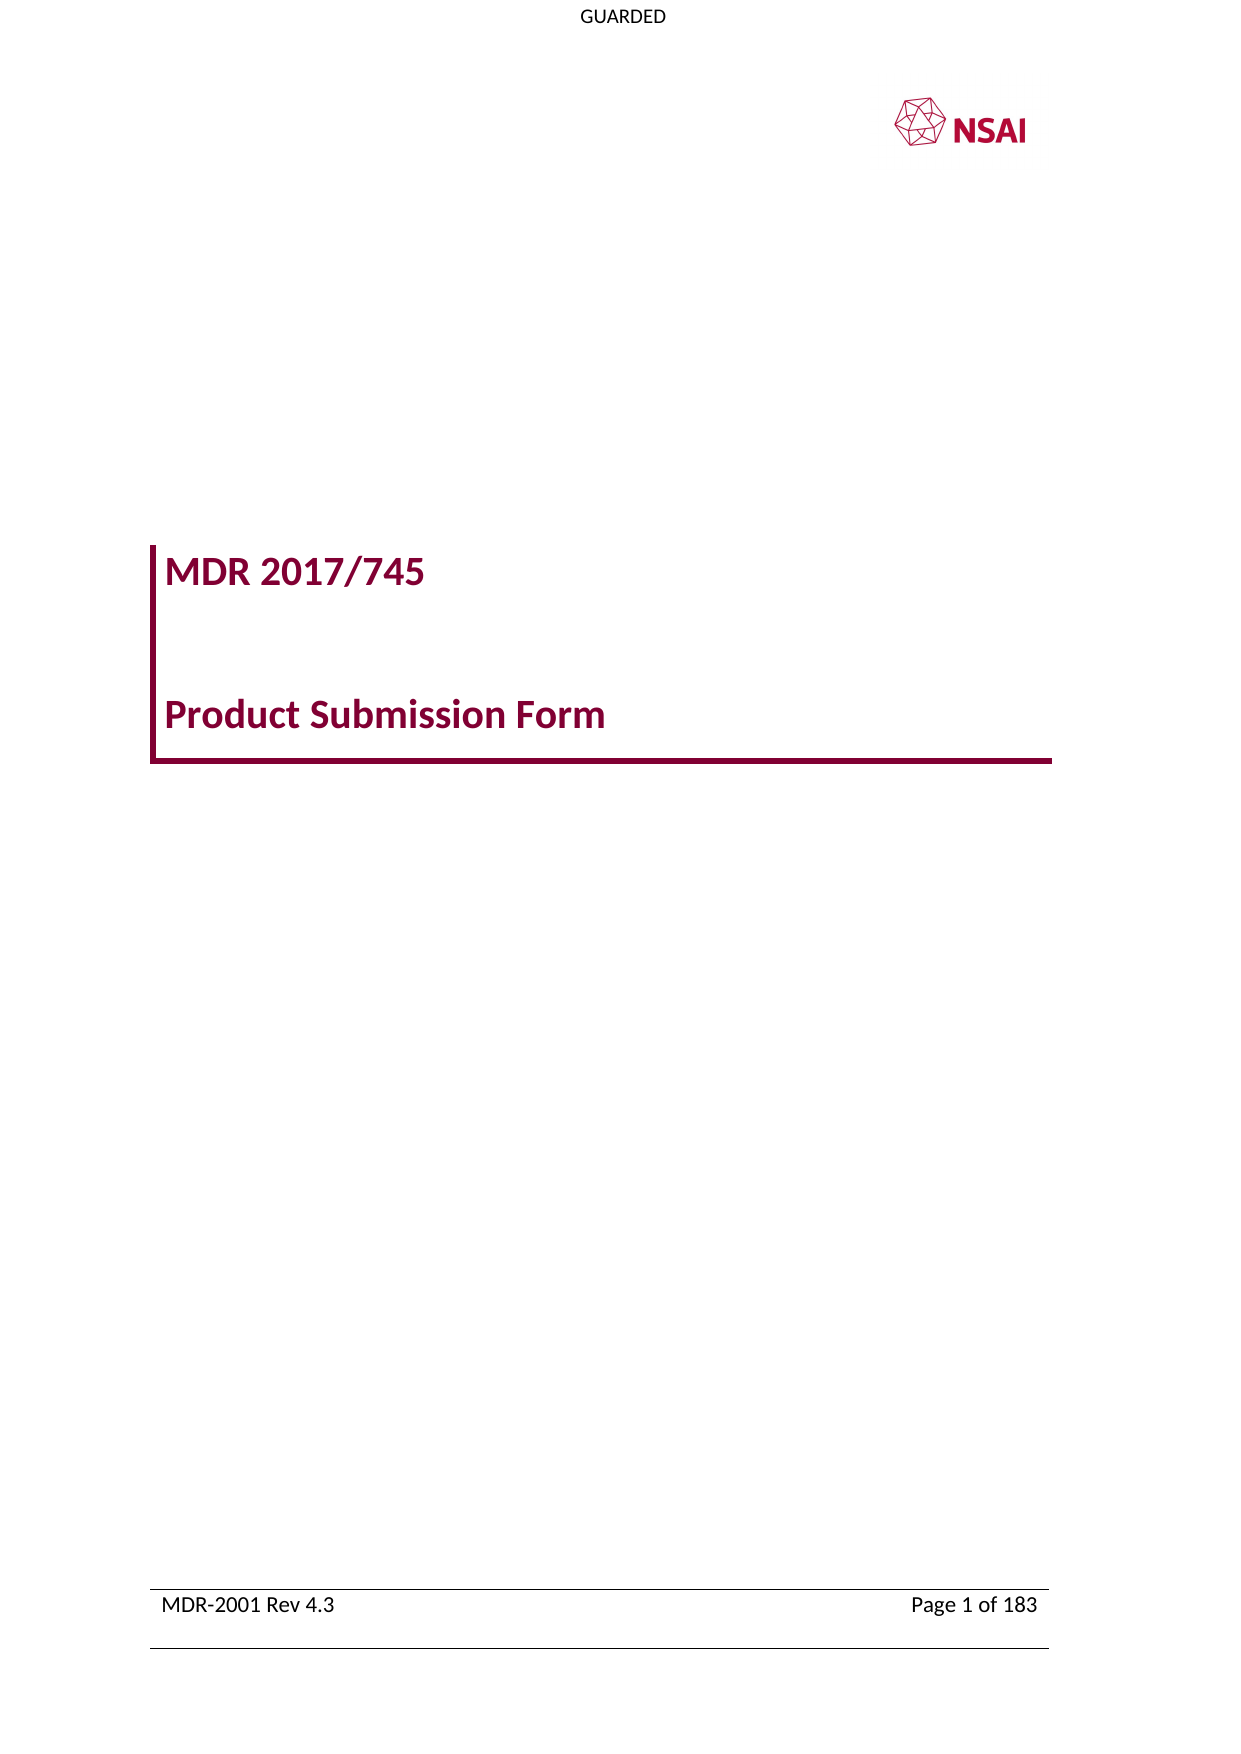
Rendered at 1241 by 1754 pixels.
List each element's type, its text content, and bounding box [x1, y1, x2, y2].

picture [870, 73, 1049, 170]
table_header MDR 2017/745 Product Submission Form [156, 545, 1052, 757]
